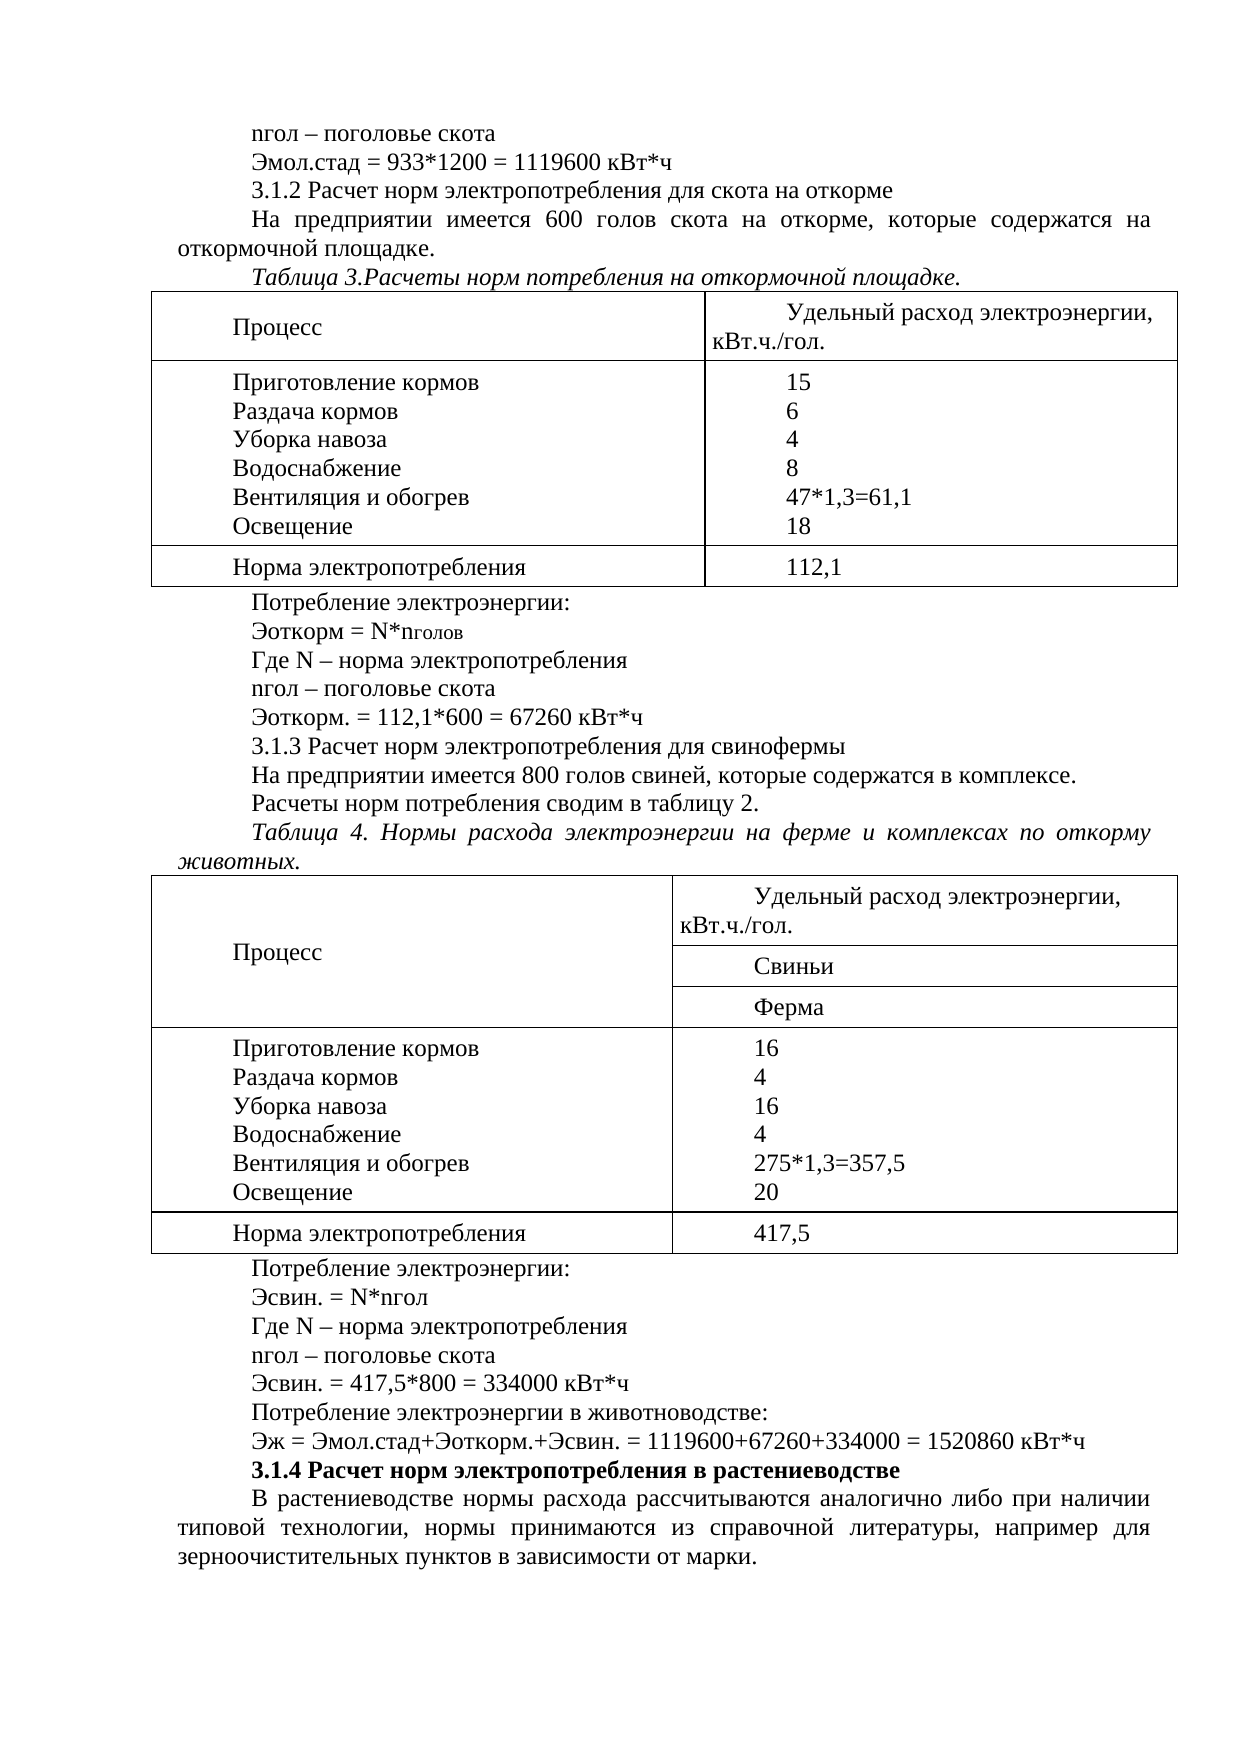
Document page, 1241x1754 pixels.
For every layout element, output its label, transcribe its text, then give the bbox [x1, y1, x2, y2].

text Потребление электроэнергии: [177, 1254, 1152, 1282]
text Потребление электроэнергии: [177, 587, 1152, 616]
text Потребление электроэнергии в животноводстве: [177, 1397, 1152, 1426]
table_cell Приготовление кормов Раздача кормов Уборка навоза Водоснабжение Вентиляция и обогрев Освещение [152, 361, 704, 545]
table_cell Свиньи [673, 946, 1177, 986]
text Таблица 3.Расчеты норм потребления на откормочной площадке. [177, 262, 1152, 291]
text Эмол.стад = 933*1200 = 1119600 кВт*ч [177, 147, 1152, 176]
text Расчеты норм потребления сводим в таблицу 2. [177, 788, 1152, 817]
text 3.1.2 Расчет норм электропотребления для скота на откорме [177, 176, 1152, 204]
text Эоткорм = N*nголов [177, 616, 1152, 645]
table_cell Норма электропотребления [152, 1213, 672, 1252]
text Таблица 4. Нормы расхода электроэнергии на ферме и комплексах по откорму животных. [177, 817, 1152, 875]
table_cell 417,5 [673, 1213, 1177, 1252]
text 3.1.4 Расчет норм электропотребления в растениеводстве [177, 1455, 1152, 1483]
text Эсвин. = N*nгол [177, 1282, 1152, 1311]
text В растениеводстве нормы расхода рассчитываются аналогично либо при наличии типовой технологии, нормы принимаются из справочной литературы, например для зерноочистительных пунктов в зависимости от марки. [177, 1483, 1152, 1570]
table_header Процесс [152, 292, 704, 360]
text nгол – поголовье скота [177, 1340, 1152, 1368]
table_header Процесс [152, 876, 672, 1027]
text Где N – норма электропотребления [177, 1311, 1152, 1340]
table_header Удельный расход электроэнергии, кВт.ч./гол. [673, 876, 1177, 944]
text На предприятии имеется 800 голов свиней, которые содержатся в комплексе. [177, 760, 1152, 788]
table_cell 112,1 [706, 546, 1177, 586]
table_cell 16 4 16 4 275*1,3=357,5 20 [673, 1028, 1177, 1211]
text nгол – поголовье скота [177, 673, 1152, 702]
text nгол – поголовье скота [177, 118, 1152, 147]
text Эоткорм. = 112,1*600 = 67260 кВт*ч [177, 702, 1152, 731]
table_cell Норма электропотребления [152, 546, 704, 586]
text Эсвин. = 417,5*800 = 334000 кВт*ч [177, 1368, 1152, 1397]
table_cell Приготовление кормов Раздача кормов Уборка навоза Водоснабжение Вентиляция и обогрев Освещение [152, 1028, 672, 1211]
text Где N – норма электропотребления [177, 645, 1152, 673]
table_cell Ферма [673, 987, 1177, 1027]
table_header Удельный расход электроэнергии, кВт.ч./гол. [706, 292, 1177, 360]
text На предприятии имеется 600 голов скота на откорме, которые содержатся на откормочной площадке. [177, 204, 1152, 262]
table_cell 15 6 4 8 47*1,3=61,1 18 [706, 361, 1177, 545]
text Эж = Эмол.стад+Эоткорм.+Эсвин. = 1119600+67260+334000 = 1520860 кВт*ч [177, 1426, 1152, 1455]
text 3.1.3 Расчет норм электропотребления для свинофермы [177, 731, 1152, 760]
